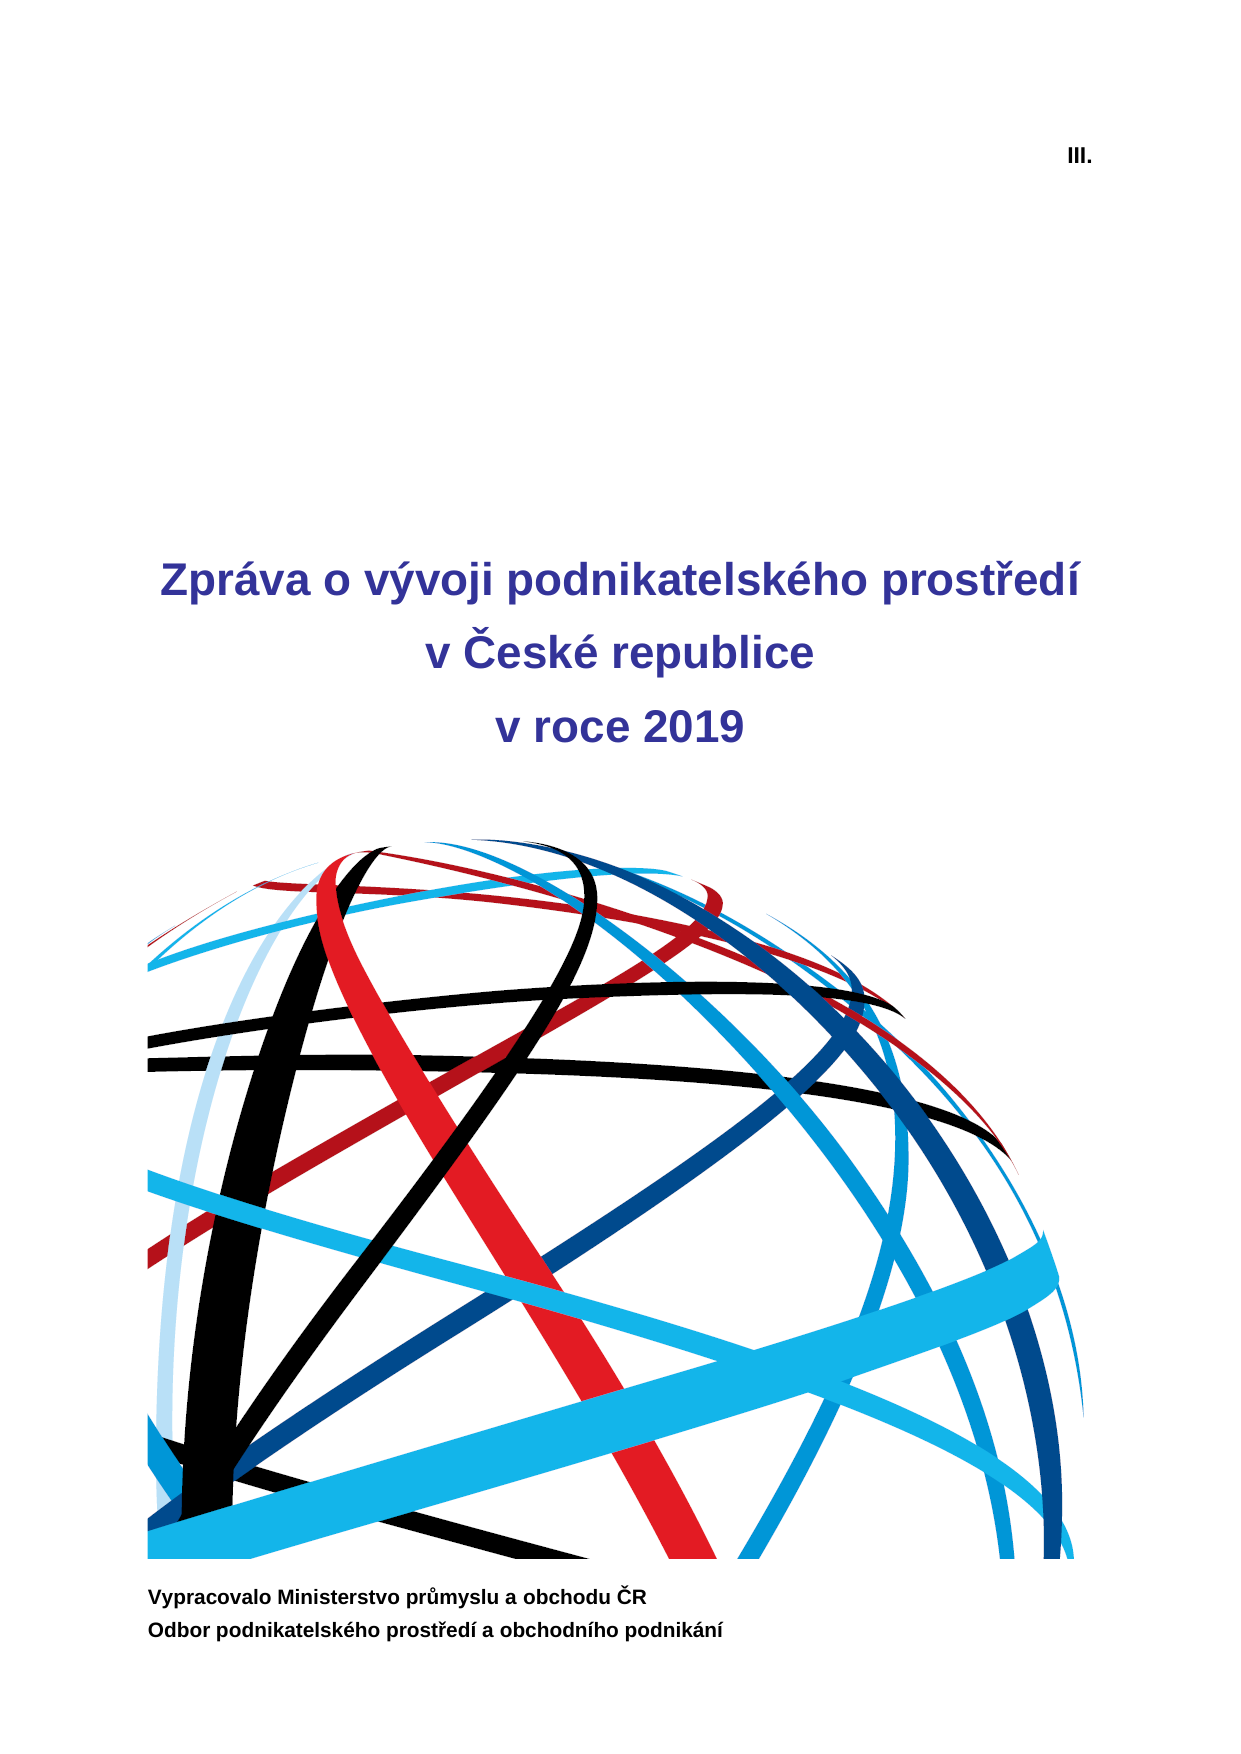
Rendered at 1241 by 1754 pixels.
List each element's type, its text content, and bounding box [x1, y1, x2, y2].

text Zpráva o vývoji podnikatelského prostředí v České republice [148, 552, 1092, 678]
text III. [885, 142, 1092, 168]
text v roce 2019 [148, 699, 1092, 752]
text Vypracovalo Ministerstvo průmyslu a obchodu ČR [148, 1584, 1092, 1608]
text Odbor podnikatelského prostředí a obchodního podnikání [148, 1618, 1092, 1642]
